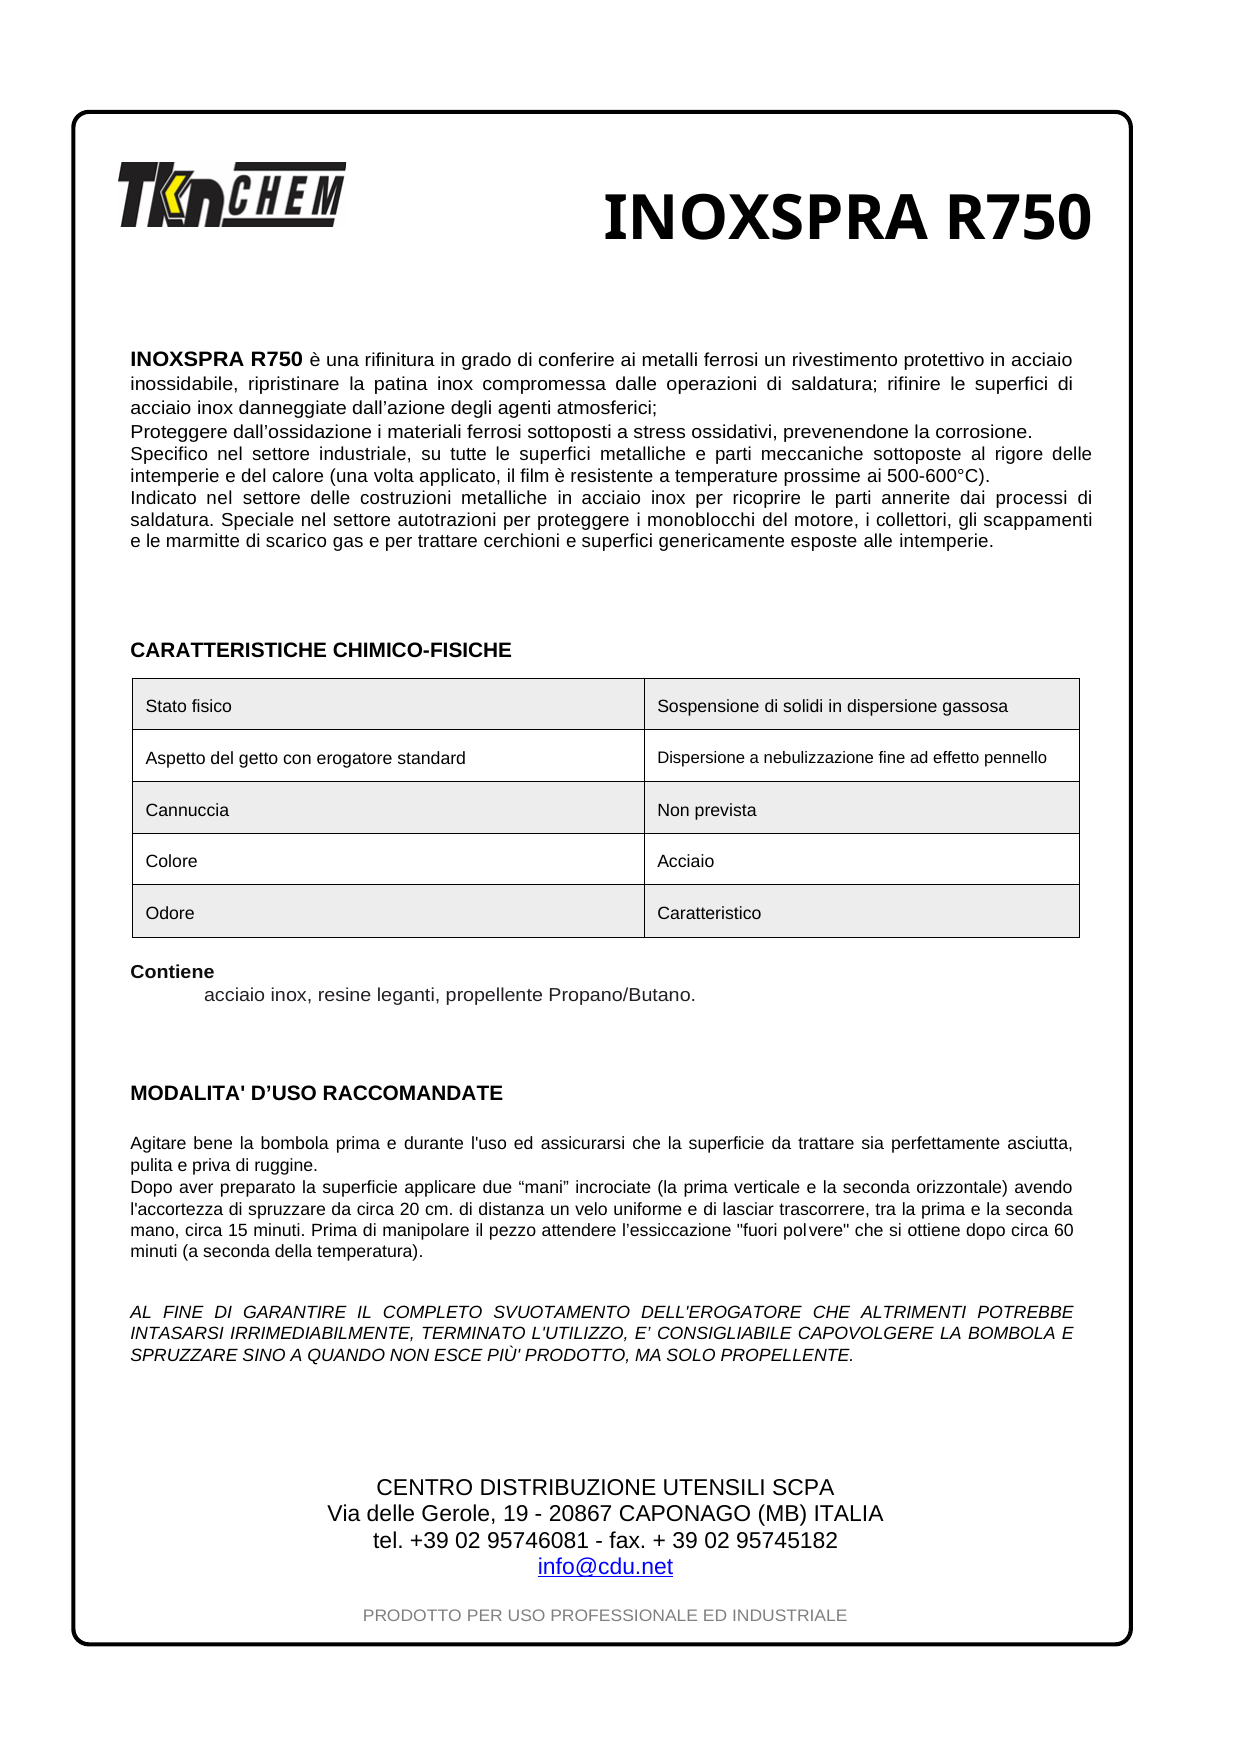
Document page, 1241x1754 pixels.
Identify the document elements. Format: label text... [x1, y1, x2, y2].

text Proteggere dall’ossidazione i materiali ferrosi sottoposti a stress ossidativi, prevenendone la corrosione. [130, 421, 1092, 443]
table_header Stato fisico [133, 679, 644, 729]
text CARATTERISTICHE CHIMICO-FISICHE [130, 638, 1092, 662]
table_cell Cannuccia [133, 782, 644, 833]
text tel. +39 02 95746081 - fax. + 39 02 95745182 [118, 1527, 1092, 1553]
table_cell Non prevista [645, 782, 1079, 833]
text Dopo aver preparato la superficie applicare due “mani” incrociate (la prima verticale e la seconda orizzontale) avendo l'accortezza di spruzzare da circa 20 cm. di distanza un velo uniforme e di lasciar trascorrere, tra la prima e la seconda mano, circa 15 minuti. Prima di manipolare il pezzo attendere l’essiccazione "fuori polvere" che si ottiene dopo circa 60 minuti (a seconda della temperatura). [130, 1177, 1074, 1261]
table_cell Acciaio [645, 834, 1079, 884]
text info@cdu.net [118, 1553, 1092, 1579]
text Via delle Gerole, 19 - 20867 CAPONAGO (MB) ITALIA [118, 1500, 1092, 1527]
text Agitare bene la bombola prima e durante l'uso ed assicurarsi che la superficie da trattare sia perfettamente asciutta, pulita e priva di ruggine. [130, 1132, 1075, 1175]
text PRODOTTO PER USO PROFESSIONALE ED INDUSTRIALE [118, 1606, 1092, 1625]
picture [118, 162, 347, 227]
subtitle INOXSPRA R750 [472, 173, 1092, 258]
text acciaio inox, resine leganti, propellente Propano/Butano. [204, 984, 1092, 1006]
table_cell Caratteristico [645, 885, 1079, 937]
table_cell Odore [133, 885, 644, 937]
table_cell Colore [133, 834, 644, 884]
text MODALITA' D’USO RACCOMANDATE [130, 1080, 1092, 1104]
text Contiene [130, 961, 1092, 983]
table_header Sospensione di solidi in dispersione gassosa [645, 679, 1079, 729]
table_cell Aspetto del getto con erogatore standard [133, 730, 644, 781]
text AL FINE DI GARANTIRE IL COMPLETO SVUOTAMENTO DELL'EROGATORE CHE ALTRIMENTI POTREBBE INTASARSI IRRIMEDIABILMENTE, TERMINATO L'UTILIZZO, E’ CONSIGLIABILE CAPOVOLGERE LA BOMBOLA E SPRUZZARE SINO A QUANDO NON ESCE PIÙ' PRODOTTO, MA SOLO PROPELLENTE. [130, 1302, 1074, 1365]
text Specifico nel settore industriale, su tutte le superfici metalliche e parti meccaniche sottoposte al rigore delle intemperie e del calore (una volta applicato, il film è resistente a temperature prossime ai 500-600°C). [130, 443, 1092, 486]
text Indicato nel settore delle costruzioni metalliche in acciaio inox per ricoprire le parti annerite dai processi di saldatura. Speciale nel settore autotrazioni per proteggere i monoblocchi del motore, i collettori, gli scappamenti e le marmitte di scarico gas e per trattare cerchioni e superfici genericamente esposte alle intemperie. [130, 487, 1092, 551]
table_cell Dispersione a nebulizzazione fine ad effetto pennello [645, 730, 1079, 781]
text INOXSPRA R750 è una rifinitura in grado di conferire ai metalli ferrosi un rivestimento protettivo in acciaio inossidabile, ripristinare la patina inox compromessa dalle operazioni di saldatura; rifinire le superfici di acciaio inox danneggiate dall’azione degli agenti atmosferici; [130, 347, 1074, 418]
text CENTRO DISTRIBUZIONE UTENSILI SCPA [118, 1474, 1092, 1500]
